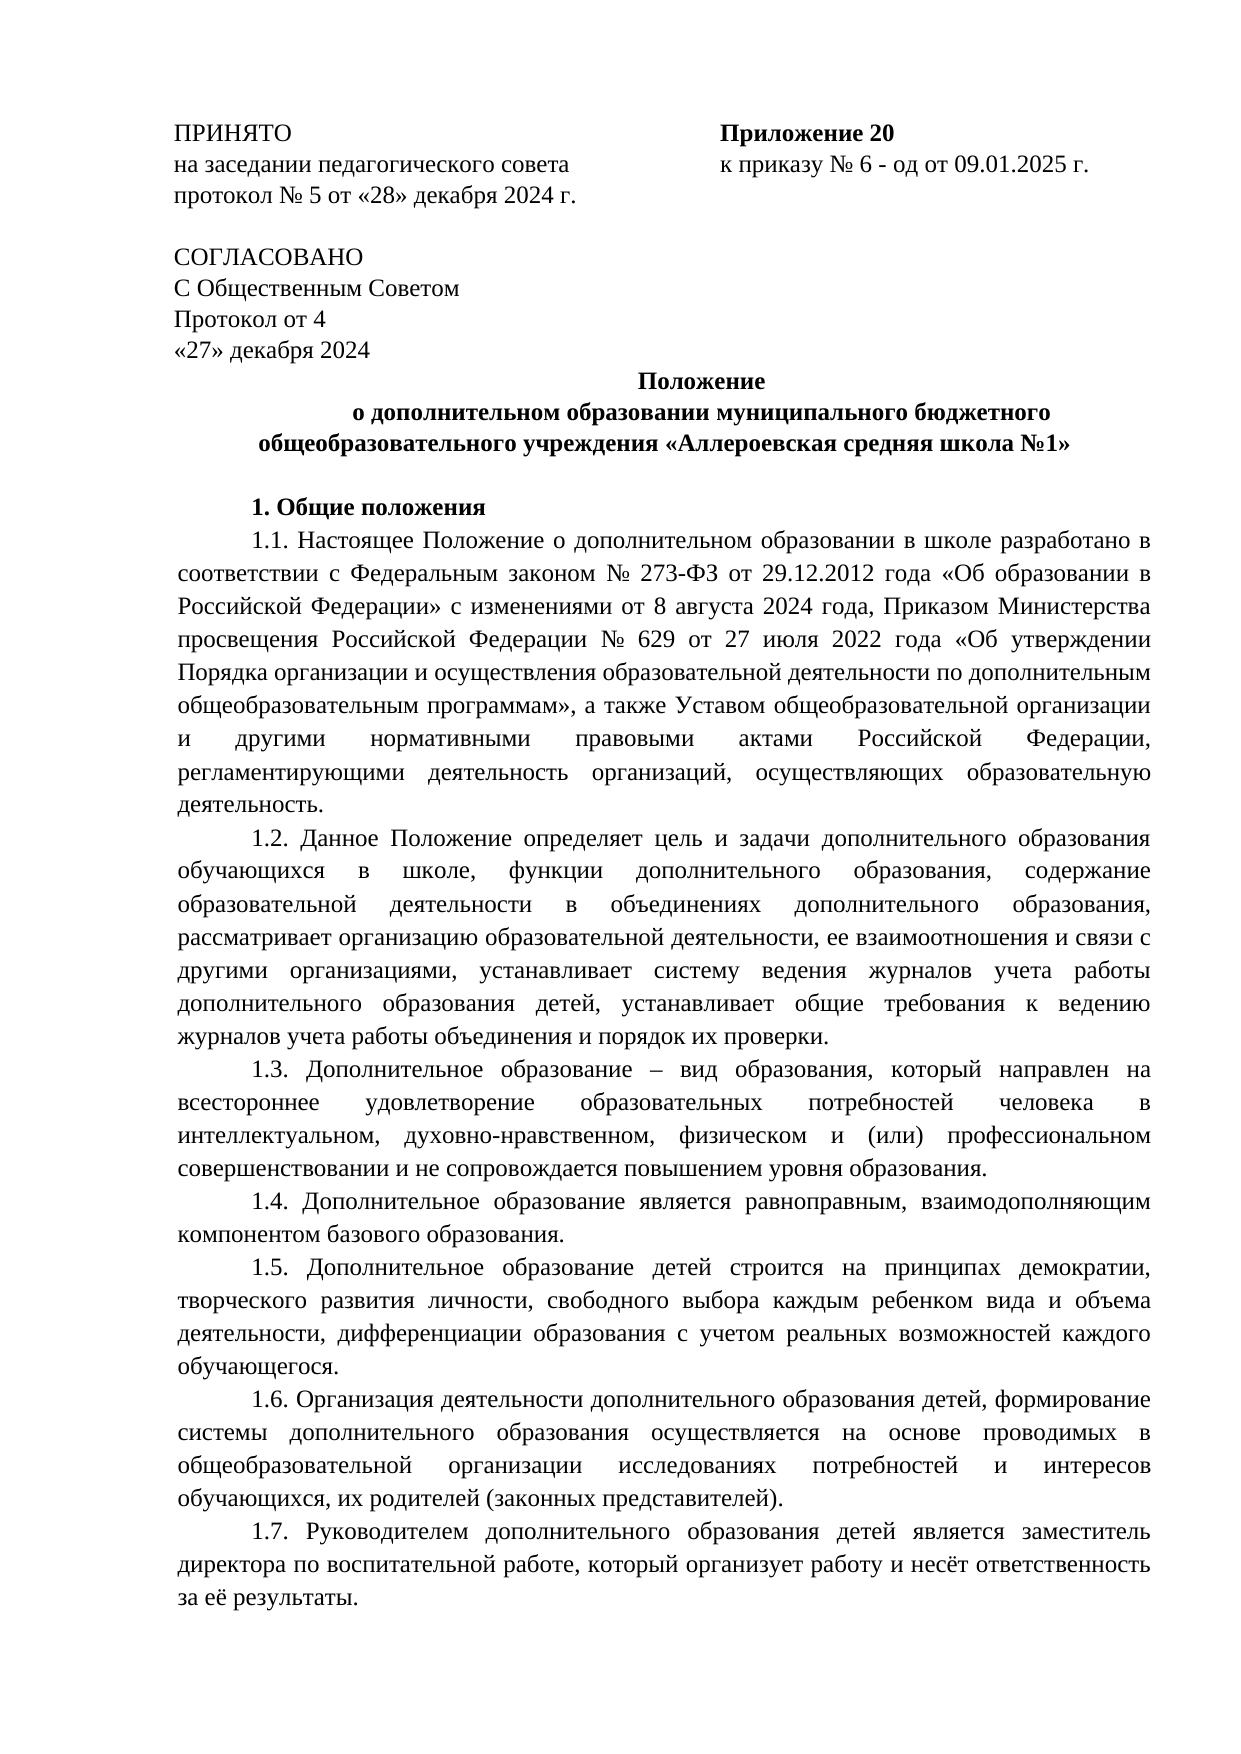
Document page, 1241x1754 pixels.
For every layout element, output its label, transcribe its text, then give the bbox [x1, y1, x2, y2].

text 1.3. Дополнительное образование – вид образования, который направлен на всестороннее удовлетворение образовательных потребностей человека в интеллектуальном, духовно-нравственном, физическом и (или) профессиональном совершенствовании и не сопровождается повышением уровня образования. [177, 1054, 1152, 1182]
text 1. Общие положения [177, 492, 1152, 521]
text 1.7. Руководителем дополнительного образования детей является заместитель директора по воспитательной работе, который организует работу и несёт ответственность за её результаты. [177, 1516, 1152, 1611]
text 1.2. Данное Положение определяет цель и задачи дополнительного образования обучающихся в школе, функции дополнительного образования, содержание образовательной деятельности в объединениях дополнительного образования, рассматривает организацию образовательной деятельности, ее взаимоотношения и связи с другими организациями, устанавливает систему ведения журналов учета работы дополнительного образования детей, устанавливает общие требования к ведению журналов учета работы объединения и порядок их проверки. [177, 823, 1152, 1049]
text 1.6. Организация деятельности дополнительного образования детей, формирование системы дополнительного образования осуществляется на основе проводимых в общеобразовательной организации исследованиях потребностей и интересов обучающихся, их родителей (законных представителей). [177, 1384, 1152, 1512]
text 1.5. Дополнительное образование детей строится на принципах демократии, творческого развития личности, свободного выбора каждым ребенком вида и объема деятельности, дифференциации образования с учетом реальных возможностей каждого обучающегося. [177, 1252, 1152, 1380]
text 1.1. Настоящее Положение о дополнительном образовании в школе разработано в соответствии с Федеральным законом № 273-ФЗ от 29.12.2012 года «Об образовании в Российской Федерации» с изменениями от 8 августа 2024 года, Приказом Министерства просвещения Российской Федерации № 629 от 27 июля 2022 года «Об утверждении Порядка организации и осуществления образовательной деятельности по дополнительным общеобразовательным программам», а также Уставом общеобразовательной организации и другими нормативными правовыми актами Российской Федерации, регламентирующими деятельность организаций, осуществляющих образовательную деятельность. [177, 525, 1152, 818]
text о дополнительном образовании муниципального бюджетного общеобразовательного учреждения «Аллероевская средняя школа №1» [177, 397, 1152, 457]
table_header ПРИНЯТО на заседании педагогического совета протокол № 5 от «28» декабря 2024 г. СОГЛАСОВАНО С Общественным Советом Протокол от 4 «27» декабря 2024 [163, 118, 709, 366]
text 1.4. Дополнительное образование является равноправным, взаимодополняющим компонентом базового образования. [177, 1186, 1152, 1248]
table_header Приложение 20 к приказу № 6 - од от 09.01.2025 г. [709, 118, 1155, 366]
text Положение [177, 366, 1152, 395]
